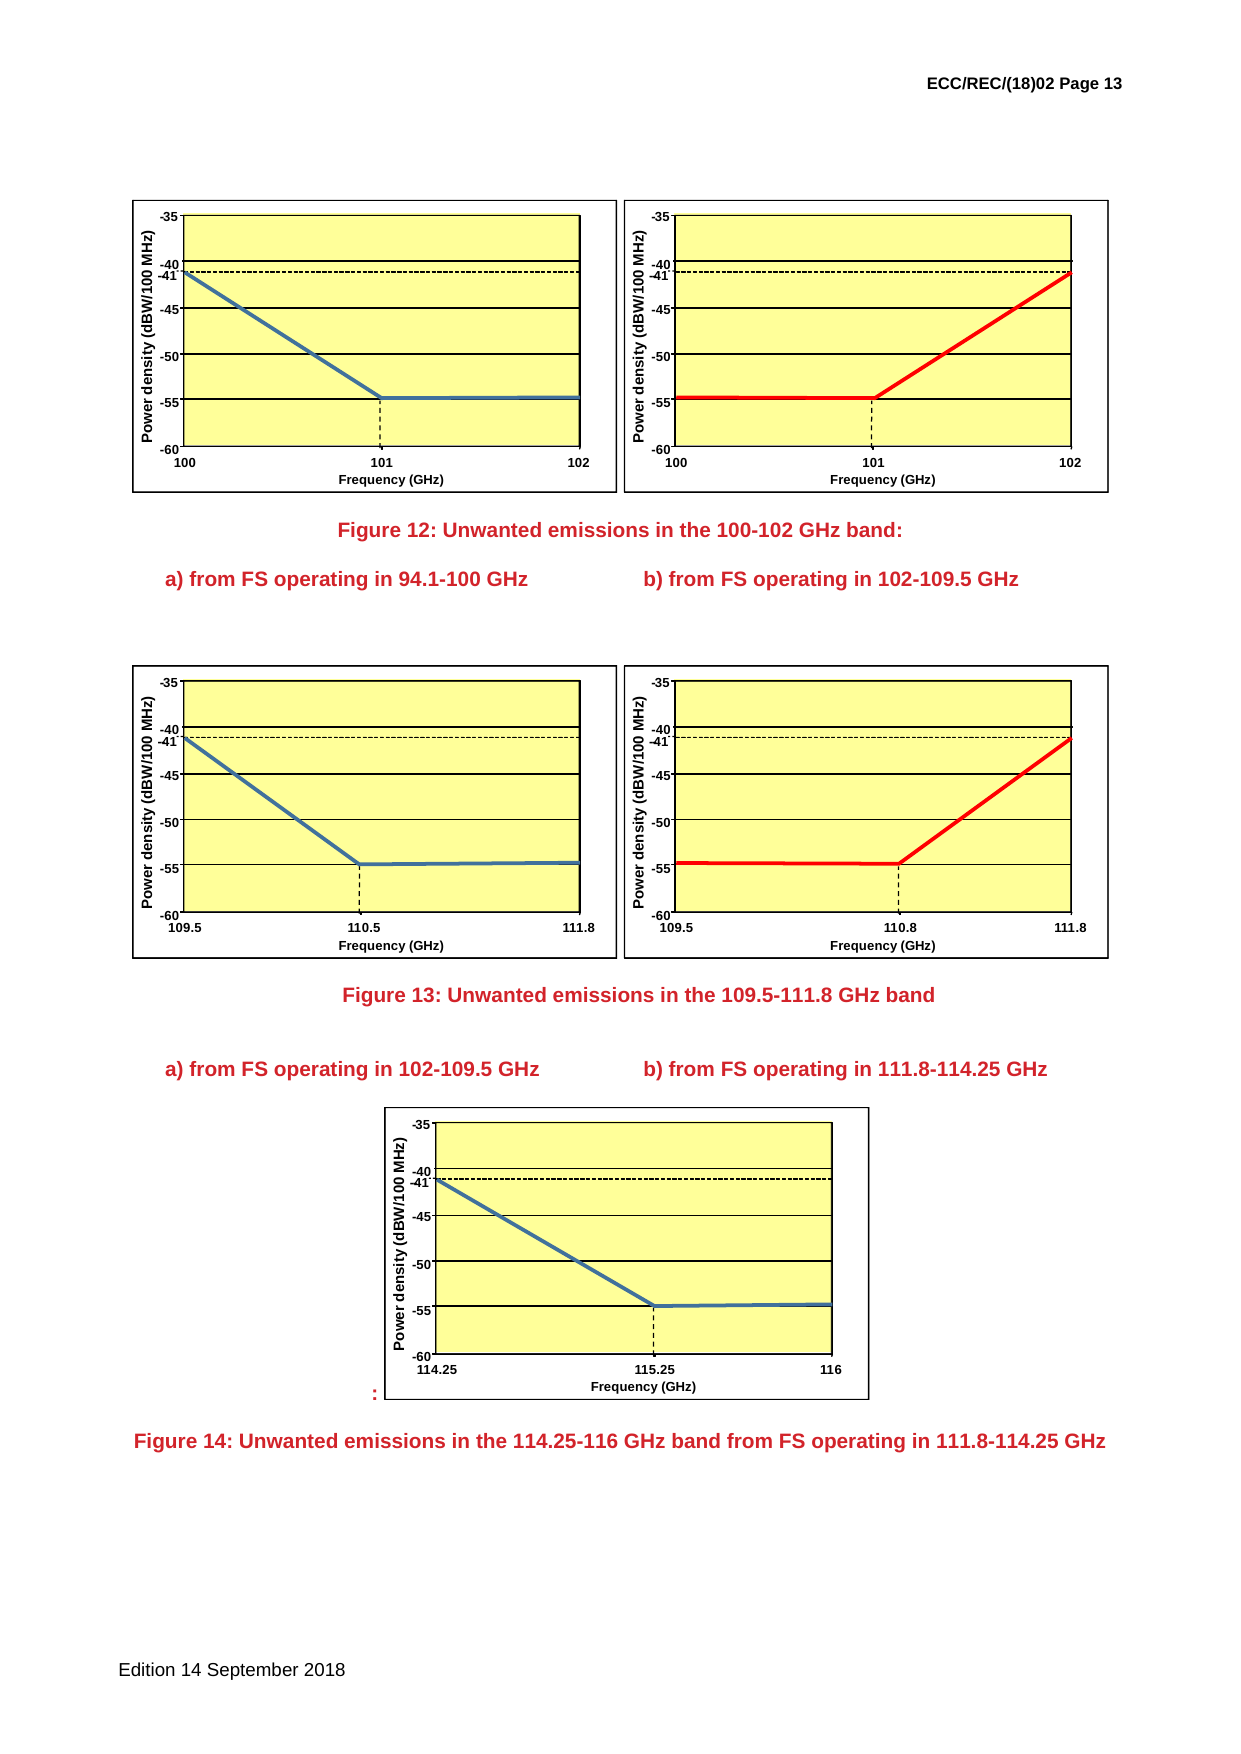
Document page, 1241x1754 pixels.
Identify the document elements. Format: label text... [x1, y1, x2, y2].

text Figure 12: Unwanted emissions in the 100-102 GHz band: [118, 518, 1122, 542]
title Figure 14: Unwanted emissions in the 114.25-116 GHz band from FS operating in 111.8-114.25 GHz [118, 1429, 1122, 1453]
text : [118, 1106, 1122, 1404]
title Figure 13: Unwanted emissions in the 109.5-111.8 GHz band [156, 983, 1122, 1007]
text a) from FS operating in 102-109.5 GHz b) from FS operating in 111.8-114.25 GHz [118, 1057, 1122, 1081]
text a) from FS operating in 94.1-100 GHz b) from FS operating in 102-109.5 GHz [118, 567, 1122, 591]
